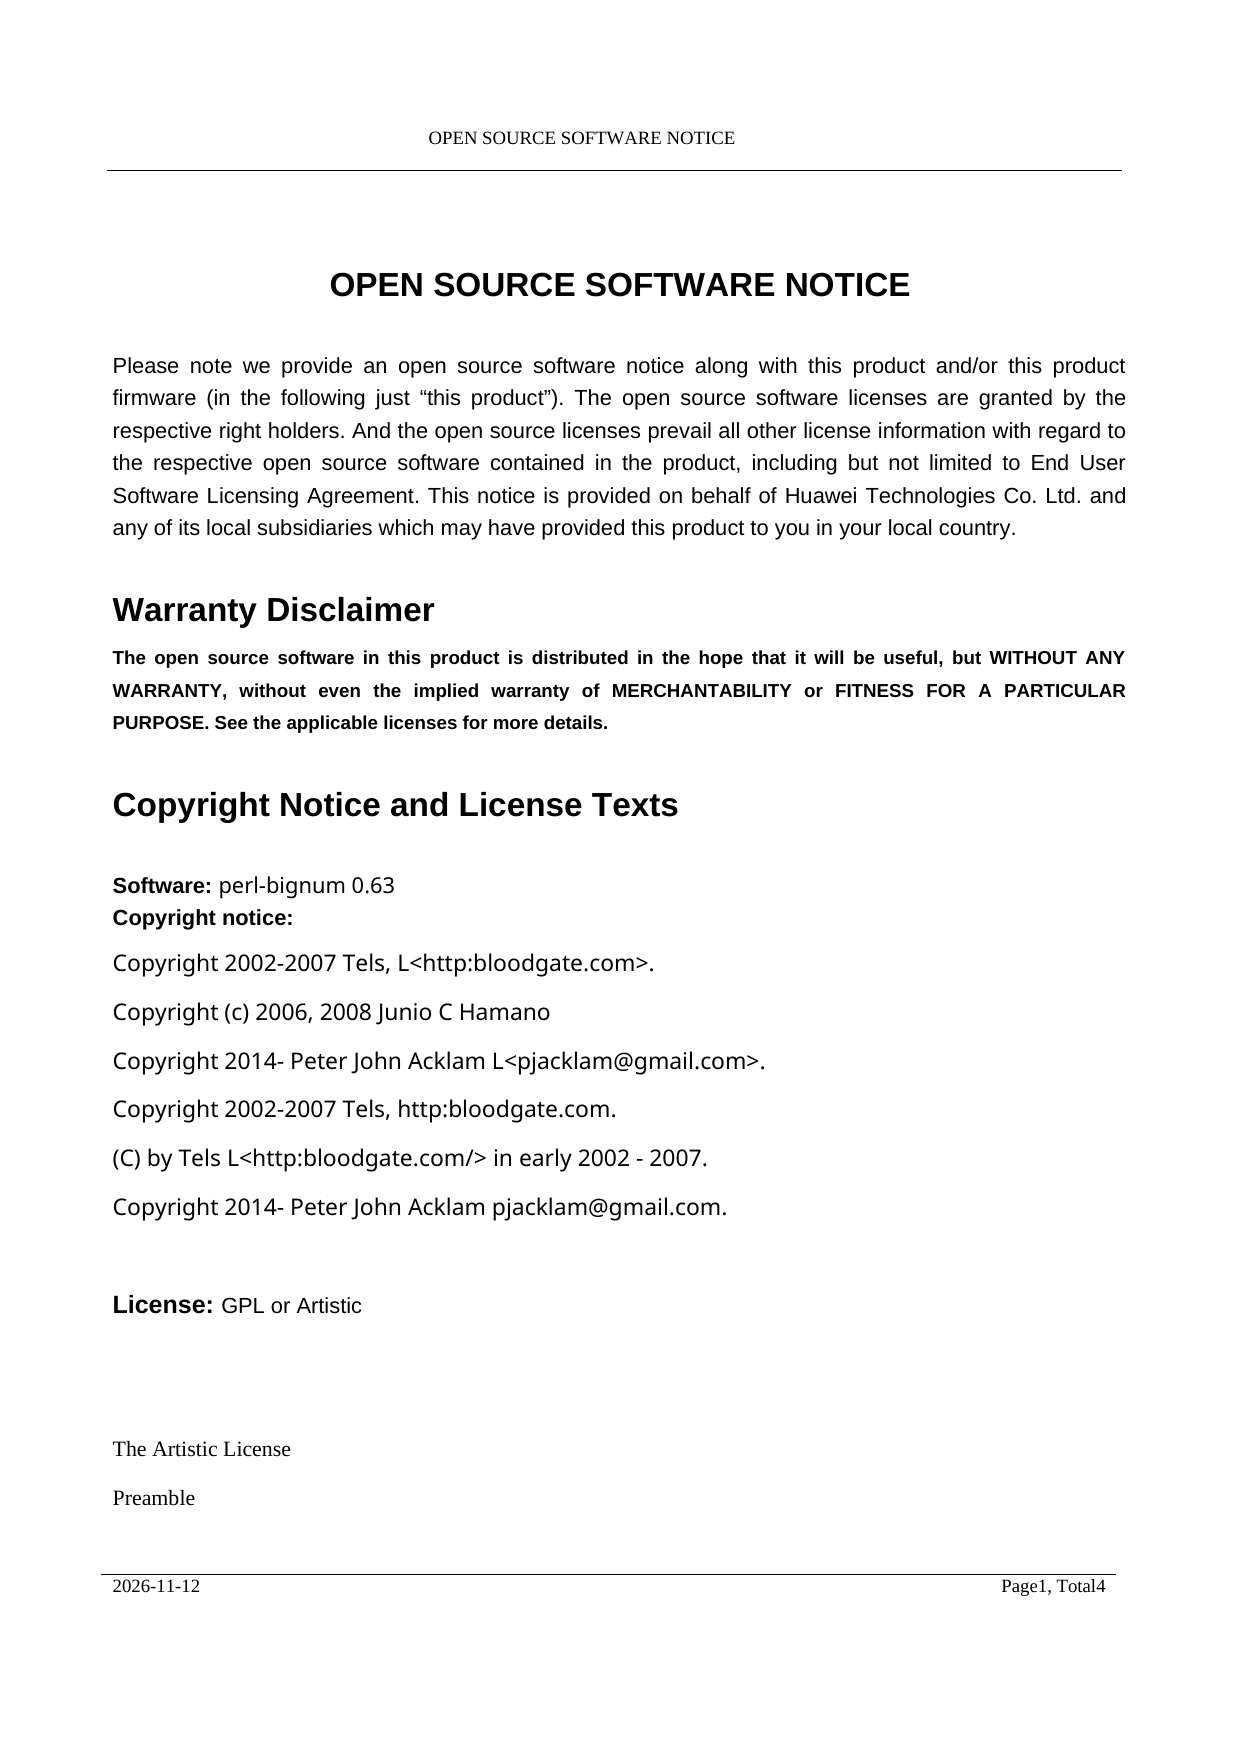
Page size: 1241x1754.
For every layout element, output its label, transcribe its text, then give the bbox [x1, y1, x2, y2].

text Software: perl-bignum 0.63 [112, 869, 1128, 901]
text Copyright 2002-2007 Tels, L<http:bloodgate.com>. Copyright (c) 2006, 2008 Junio C Hamano Copyright 2014- Peter John Acklam L<pjacklam@gmail.com>. Copyright 2002-2007 Tels, http:bloodgate.com. (C) by Tels L<http:bloodgate.com/> in early 2002 - 2007. Copyright 2014- Peter John Acklam pjacklam@gmail.com. [112, 947, 1128, 1272]
text Copyright notice: [112, 901, 1128, 934]
text Please note we provide an open source software notice along with this product and/or this product firmware (in the following just “this product”). The open source software licenses are granted by the respective right holders. And the open source licenses prevail all other license information with regard to the respective open source software contained in the product, including but not limited to End User Software Licensing Agreement. This notice is provided on behalf of Huawei Technologies Co. Ltd. and any of its local subsidiaries which may have provided this product to you in your local country. [112, 349, 1128, 544]
text Copyright Notice and License Texts [112, 771, 1128, 836]
text OPEN SOURCE SOFTWARE NOTICE [112, 251, 1128, 316]
text Warranty Disclaimer [112, 576, 1128, 641]
text The open source software in this product is distributed in the hope that it will be useful, but WITHOUT ANY WARRANTY, without even the implied warranty of MERCHANTABILITY or FITNESS FOR A PARTICULAR PURPOSE. See the applicable licenses for more details. [112, 641, 1128, 739]
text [112, 1335, 1128, 1513]
text License: GPL or Artistic [112, 1288, 1128, 1320]
